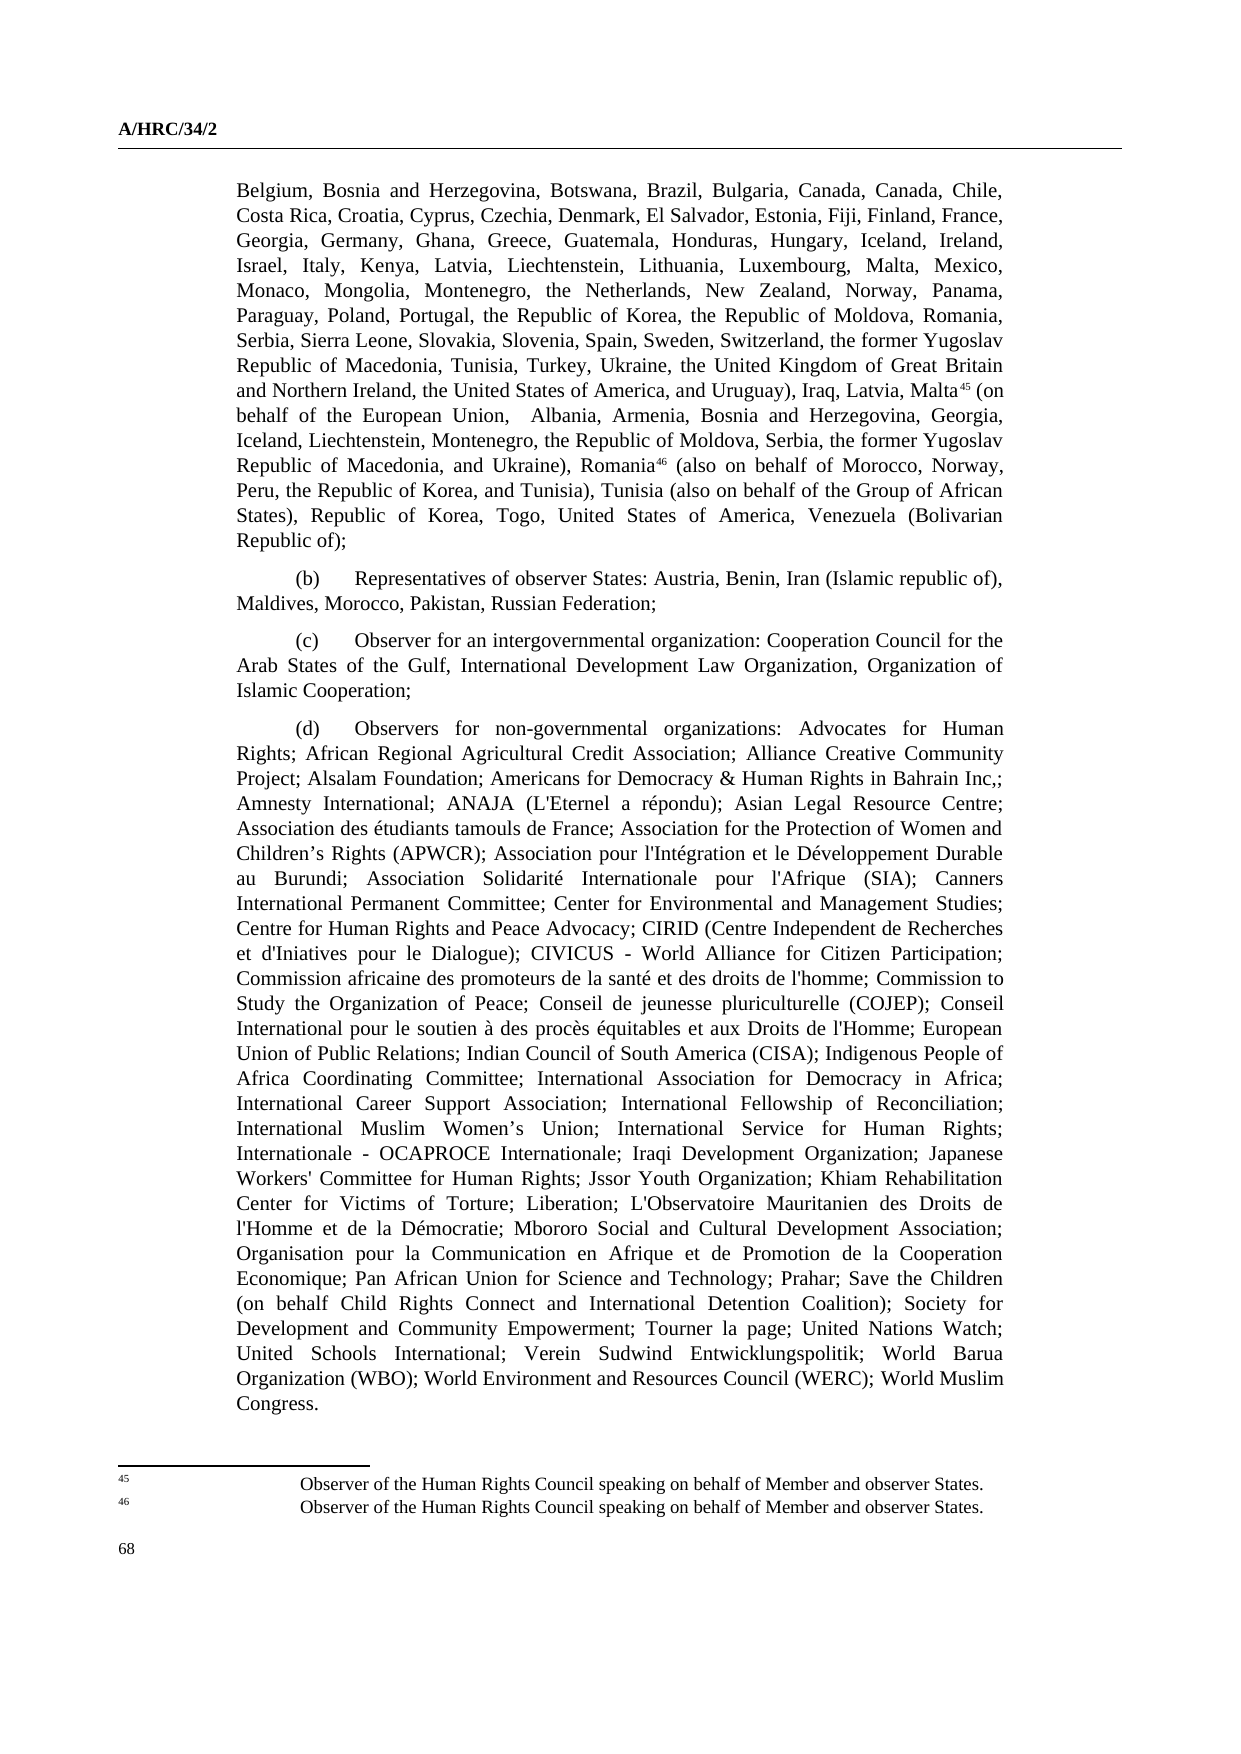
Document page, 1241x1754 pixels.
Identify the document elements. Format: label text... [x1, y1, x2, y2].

text (d) Observers for non-governmental organizations: Advocates for Human Rights; African Regional Agricultural Credit Association; Alliance Creative Community Project; Alsalam Foundation; Americans for Democracy & Human Rights in Bahrain Inc,; Amnesty International; ANAJA (L'Eternel a répondu); Asian Legal Resource Centre; Association des étudiants tamouls de France; Association for the Protection of Women and Children’s Rights (APWCR); Association pour l'Intégration et le Développement Durable au Burundi; Association Solidarité Internationale pour l'Afrique (SIA); Canners International Permanent Committee; Center for Environmental and Management Studies; Centre for Human Rights and Peace Advocacy; CIRID (Centre Independent de Recherches et d'Iniatives pour le Dialogue); CIVICUS - World Alliance for Citizen Participation; Commission africaine des promoteurs de la santé et des droits de l'homme; Commission to Study the Organization of Peace; Conseil de jeunesse pluriculturelle (COJEP); Conseil International pour le soutien à des procès équitables et aux Droits de l'Homme; European Union of Public Relations; Indian Council of South America (CISA); Indigenous People of Africa Coordinating Committee; International Association for Democracy in Africa; International Career Support Association; International Fellowship of Reconciliation; International Muslim Women’s Union; International Service for Human Rights; Internationale - OCAPROCE Internationale; Iraqi Development Organization; Japanese Workers' Committee for Human Rights; Jssor Youth Organization; Khiam Rehabilitation Center for Victims of Torture; Liberation; L'Observatoire Mauritanien des Droits de l'Homme et de la Démocratie; Mbororo Social and Cultural Development Association; Organisation pour la Communication en Afrique et de Promotion de la Cooperation Economique; Pan African Union for Science and Technology; Prahar; Save the Children (on behalf Child Rights Connect and International Detention Coalition); Society for Development and Community Empowerment; Tourner la page; United Nations Watch; United Schools International; Verein Sudwind Entwicklungspolitik; World Barua Organization (WBO); World Environment and Resources Council (WERC); World Muslim Congress. [236, 715, 1004, 1415]
text (c) Observer for an intergovernmental organization: Cooperation Council for the Arab States of the Gulf, International Development Law Organization, Organization of Islamic Cooperation; [236, 627, 1004, 702]
text (b) Representatives of observer States: Austria, Benin, Iran (Islamic republic of), Maldives, Morocco, Pakistan, Russian Federation; [236, 565, 1004, 615]
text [236, 177, 1004, 552]
